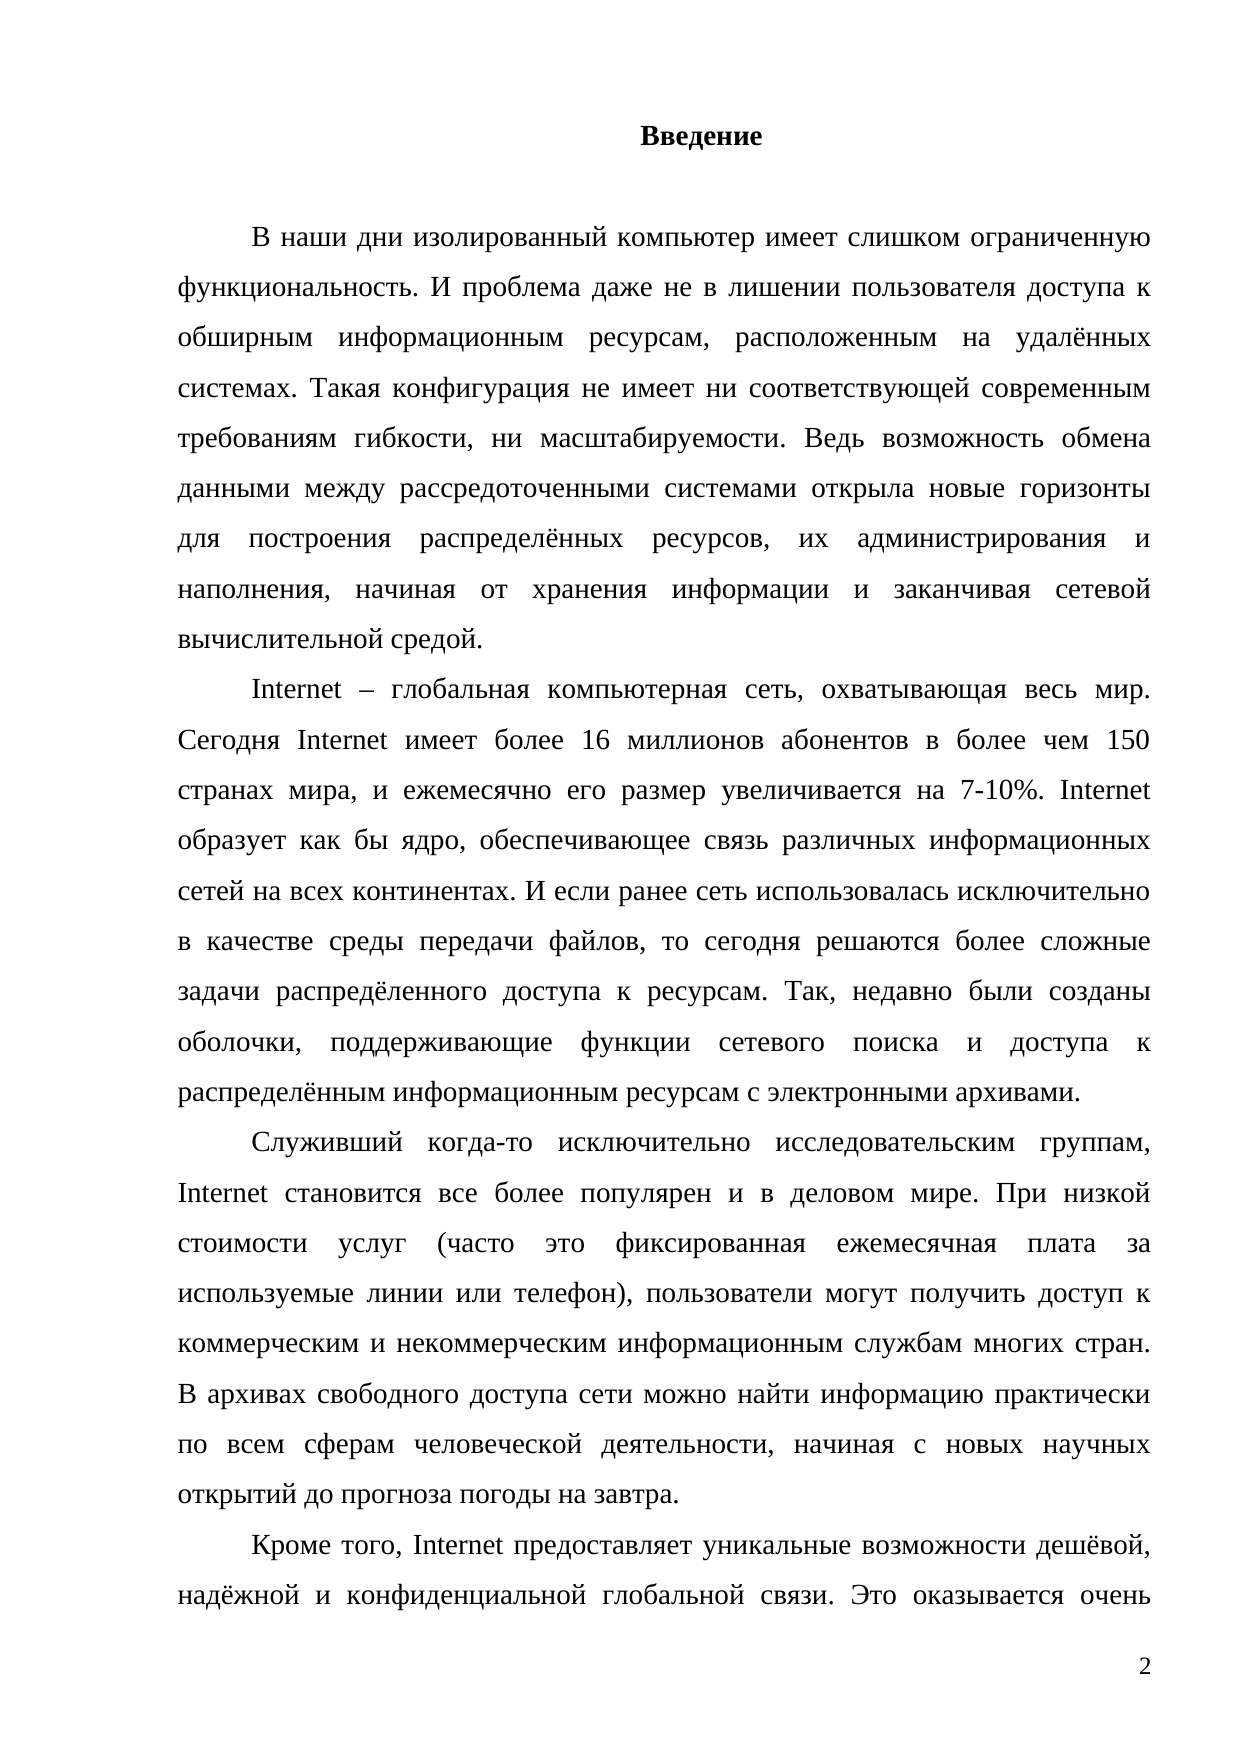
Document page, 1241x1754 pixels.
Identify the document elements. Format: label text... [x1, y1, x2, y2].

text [177, 1527, 1152, 1611]
text Internet – глобальная компьютерная сеть, охватывающая весь мир. Сегодня Internet имеет более 16 миллионов абонентов в более чем 150 странах мира, и ежемесячно его размер увеличивается на 7-10%. Internet образует как бы ядро, обеспечивающее связь различных информационных сетей на всех континентах. И если ранее сеть использовалась исключительно в качестве среды передачи файлов, то сегодня решаются более сложные задачи распредёленного доступа к ресурсам. Так, недавно были созданы оболочки, поддерживающие функции сетевого поиска и доступа к распределённым информационным ресурсам с электронными архивами. [177, 672, 1152, 1108]
text Служивший когда-то исключительно исследовательским группам, Internet становится все более популярен и в деловом мире. При низкой стоимости услуг (часто это фиксированная ежемесячная плата за используемые линии или телефон), пользователи могут получить доступ к коммерческим и некоммерческим информационным службам многих стран. В архивах свободного доступа сети можно найти информацию практически по всем сферам человеческой деятельности, начиная с новых научных открытий до прогноза погоды на завтра. [177, 1124, 1152, 1510]
text В наши дни изолированный компьютер имеет слишком ограниченную функциональность. И проблема даже не в лишении пользователя доступа к обширным информационным ресурсам, расположенным на удалённых системах. Такая конфигурация не имеет ни соответствующей современным требованиям гибкости, ни масштабируемости. Ведь возможность обмена данными между рассредоточенными системами открыла новые горизонты для построения распределённых ресурсов, их администрирования и наполнения, начиная от хранения информации и заканчивая сетевой вычислительной средой. [177, 219, 1152, 655]
text Введение [177, 118, 1152, 152]
